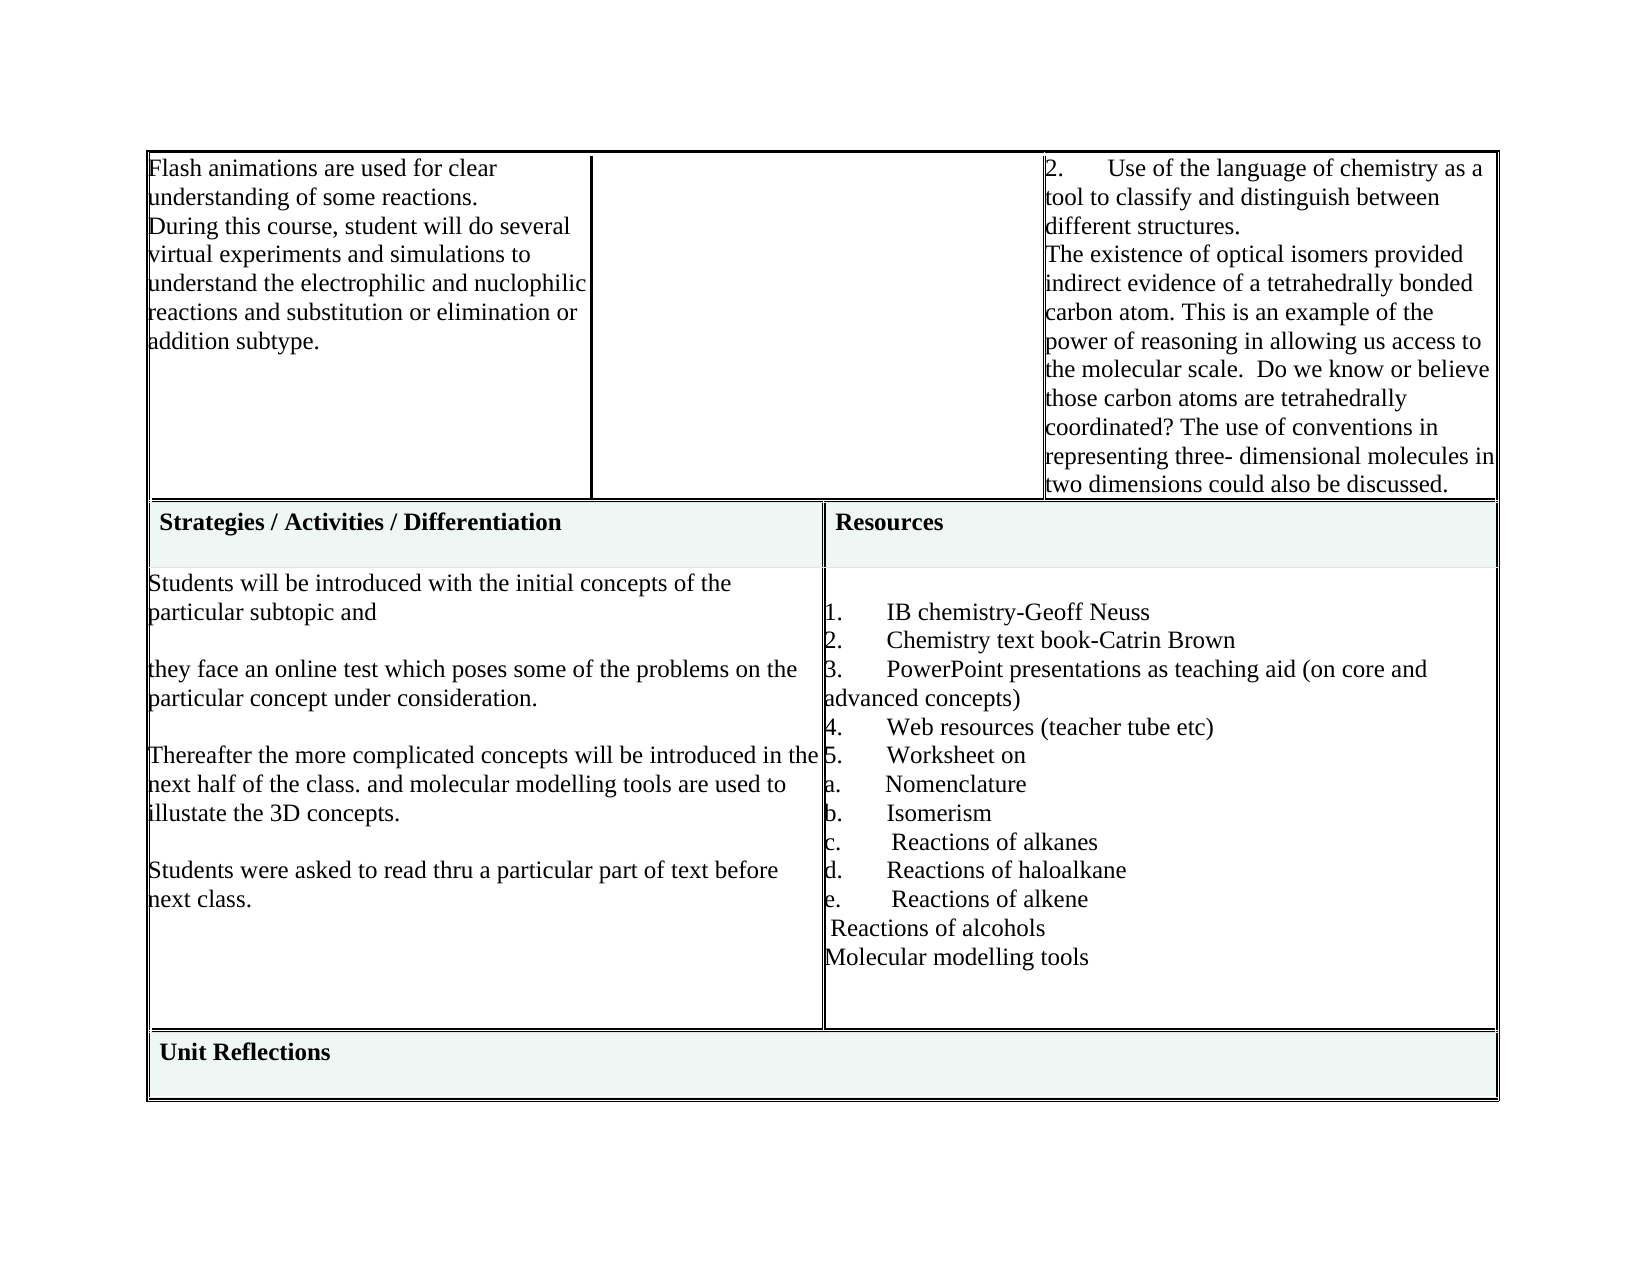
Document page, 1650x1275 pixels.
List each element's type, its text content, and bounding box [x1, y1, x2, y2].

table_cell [150, 153, 591, 498]
table_cell 1. IB chemistry-Geoff Neuss 2. Chemistry text book-Catrin Brown 3. PowerPoint presentations as teaching aid (on core and advanced concepts) 4. Web resources (teacher tube etc) 5. Worksheet on a. Nomenclature b. Isomerism c. Reactions of alkanes d. Reactions of haloalkane e. Reactions of alkene Reactions of alcohols Molecular modelling tools [826, 568, 1496, 1028]
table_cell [591, 153, 1045, 498]
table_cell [1045, 153, 1496, 498]
table_cell Students will be introduced with the initial concepts of the particular subtopic and they face an online test which poses some of the problems on the particular concept under consideration. Thereafter the more complicated concepts will be introduced in the next half of the class. and molecular modelling tools are used to illustate the 3D concepts. Students were asked to read thru a particular part of text before next class. [150, 568, 822, 1028]
